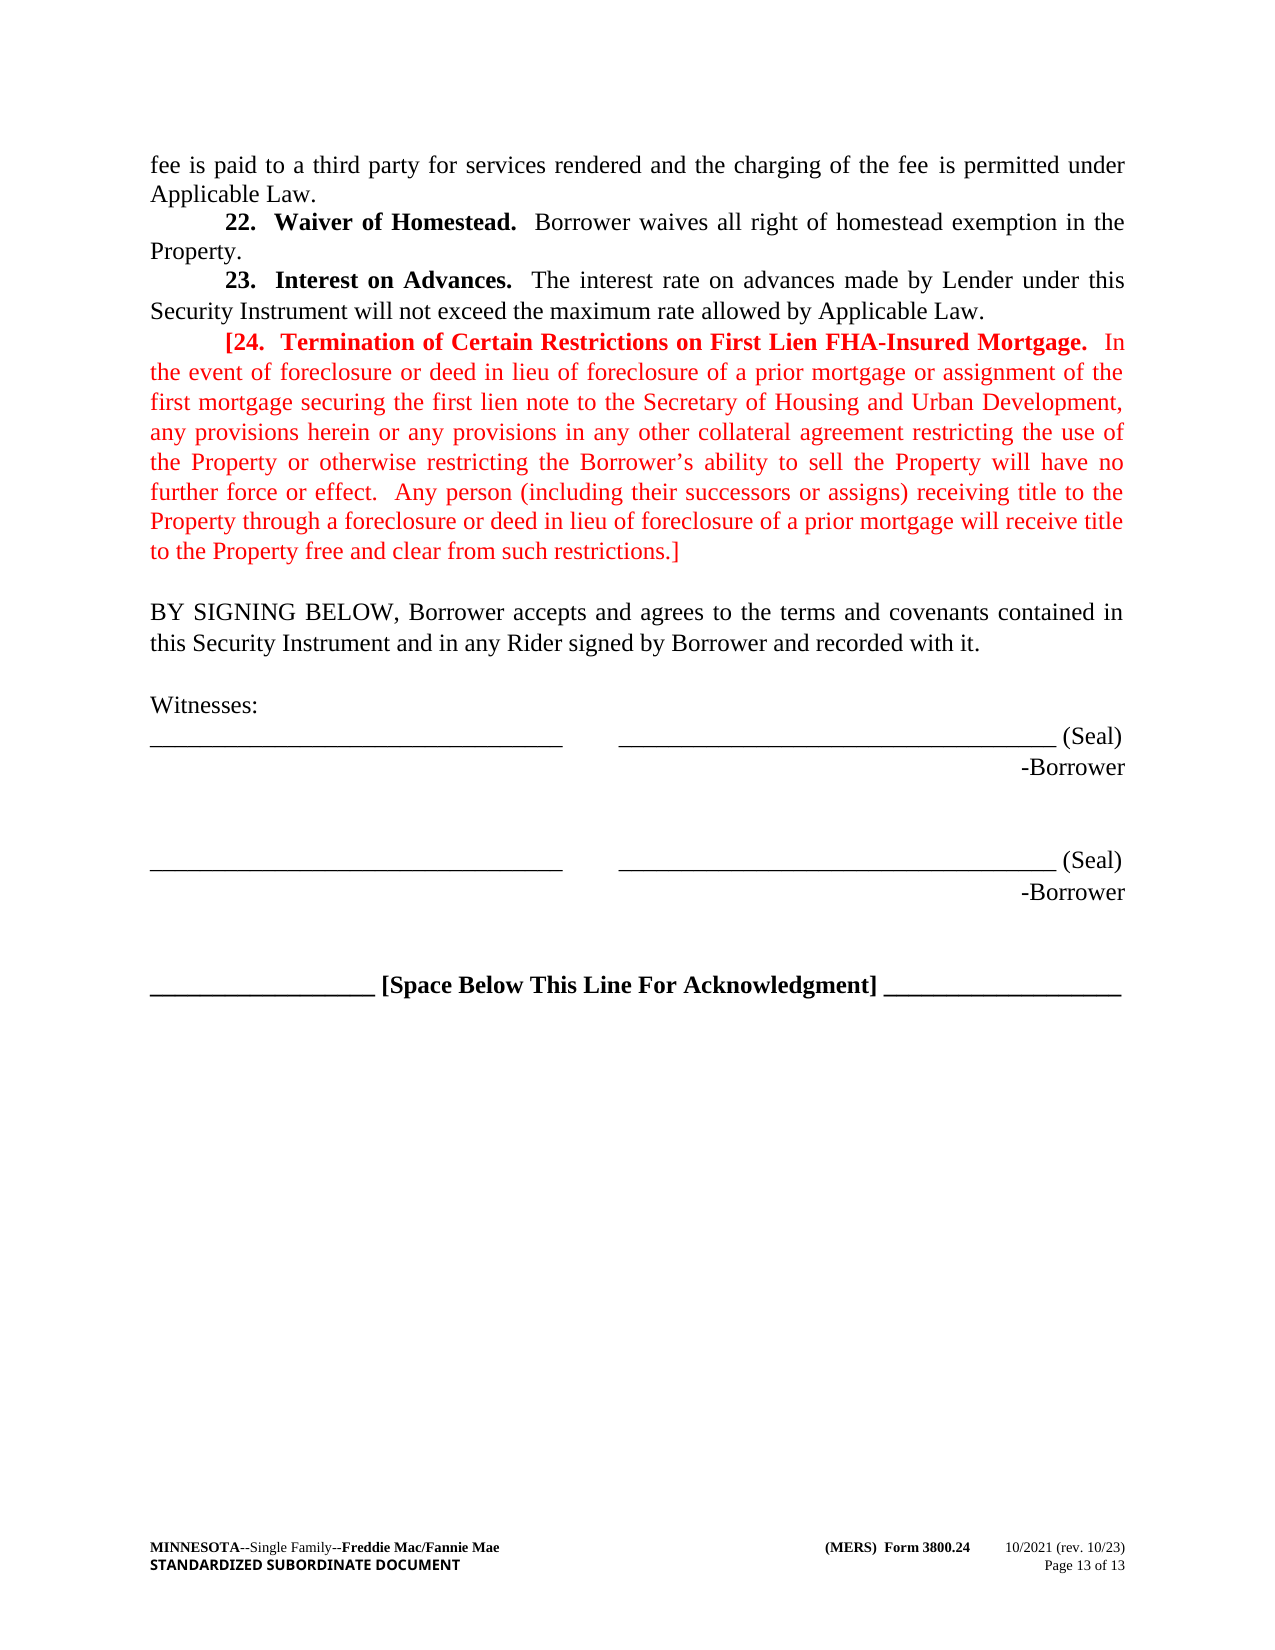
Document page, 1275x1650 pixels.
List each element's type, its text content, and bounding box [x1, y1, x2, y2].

text 22. Waiver of Homestead. Borrower waives all right of homestead exemption in the Property. [150, 207, 1125, 265]
text _________________________________ ___________________________________ (Seal) [150, 846, 1125, 874]
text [150, 150, 1125, 207]
text _________________________________ ___________________________________ (Seal) [150, 721, 1125, 750]
text BY SIGNING BELOW, Borrower accepts and agrees to the terms and covenants contained in this Security Instrument and in any Rider signed by Borrower and recorded with it. [150, 597, 1125, 657]
text -Borrower [150, 877, 1125, 905]
text [24. Termination of Certain Restrictions on First Lien FHA-Insured Mortgage. In the event of foreclosure or deed in lieu of foreclosure of a prior mortgage or assignment of the first mortgage securing the first lien note to the Secretary of Housing and Urban Development, any provisions herein or any provisions in any other collateral agreement restricting the use of the Property or otherwise restricting the Borrower’s ability to sell the Property will have no further force or effect. Any person (including their successors or assigns) receiving title to the Property through a foreclosure or deed in lieu of foreclosure of a prior mortgage will receive title to the Property free and clear from such restrictions.] [150, 327, 1125, 565]
text __________________ [Space Below This Line For Acknowledgment] ___________________ [150, 970, 1125, 998]
text Witnesses: [150, 690, 1125, 719]
text -Borrower [150, 752, 1125, 781]
text 23. Interest on Advances. The interest rate on advances made by Lender under this Security Instrument will not exceed the maximum rate allowed by Applicable Law. [150, 265, 1125, 325]
